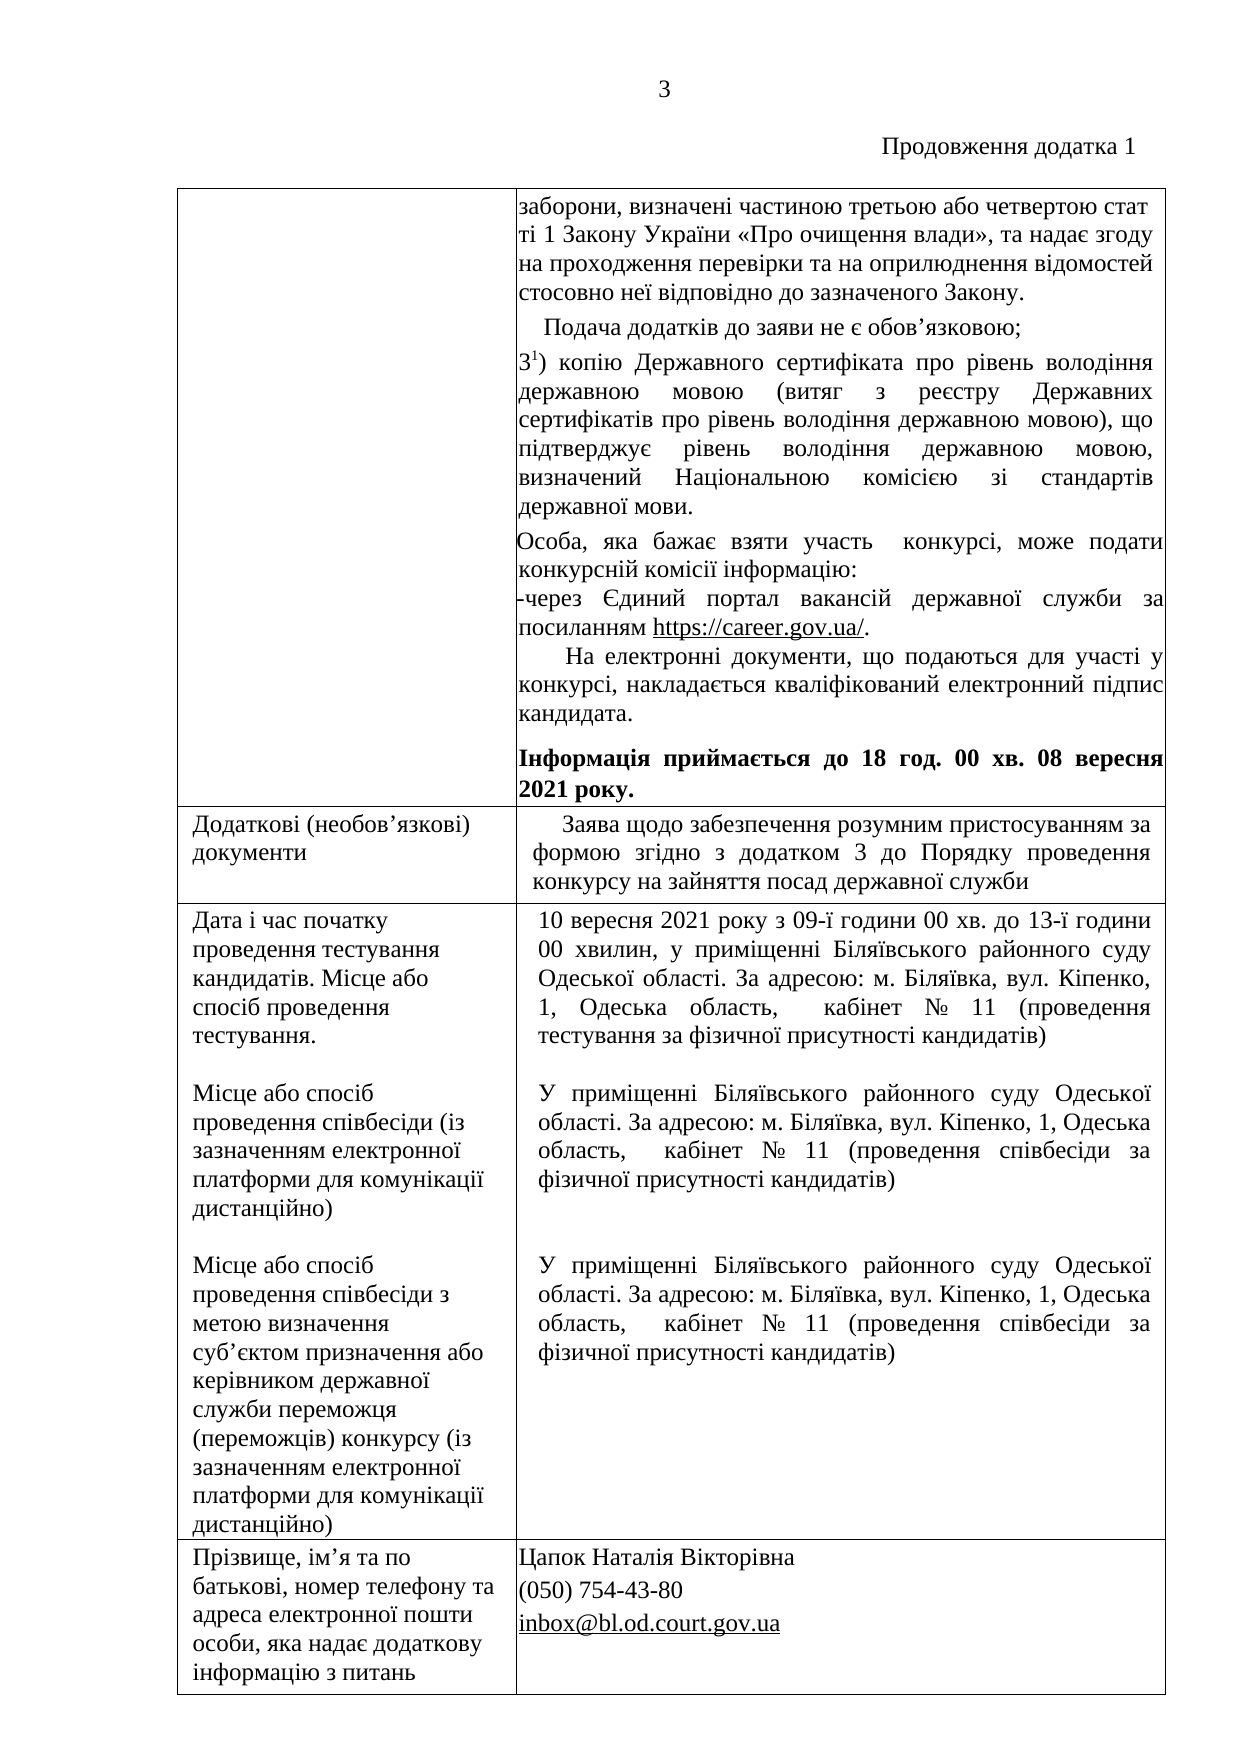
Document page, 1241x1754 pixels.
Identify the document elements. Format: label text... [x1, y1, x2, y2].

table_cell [178, 1540, 516, 1694]
table_cell Заява щодо забезпечення розумним пристосуванням за формою згідно з додатком 3 до Порядку проведення конкурсу на зайняття посад державної служби [517, 807, 1165, 903]
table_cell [517, 1540, 1165, 1694]
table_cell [517, 189, 1165, 806]
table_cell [178, 189, 516, 806]
table_cell Дата і час початку проведення тестування кандидатів. Місце або спосіб проведення тестування. Місце або спосіб проведення співбесіди (із зазначенням електронної платформи для комунікації дистанційно) Місце або спосіб проведення співбесіди з метою визначення суб’єктом призначення або керівником державної служби переможця (переможців) конкурсу (із зазначенням електронної платформи для комунікації дистанційно) [178, 904, 516, 1539]
table_cell Додаткові (необов’язкові) документи [178, 807, 516, 903]
table_cell 10 вересня 2021 року з 09-ї години 00 хв. до 13-ї години 00 хвилин, у приміщенні Біляївського районного суду Одеської області. За адресою: м. Біляївка, вул. Кіпенко, 1, Одеська область, кабінет № 11 (проведення тестування за фізичної присутності кандидатів) У приміщенні Біляївського районного суду Одеської області. За адресою: м. Біляївка, вул. Кіпенко, 1, Одеська область, кабінет № 11 (проведення співбесіди за фізичної присутності кандидатів) У приміщенні Біляївського районного суду Одеської області. За адресою: м. Біляївка, вул. Кіпенко, 1, Одеська область, кабінет № 11 (проведення співбесіди за фізичної присутності кандидатів) [517, 904, 1165, 1539]
